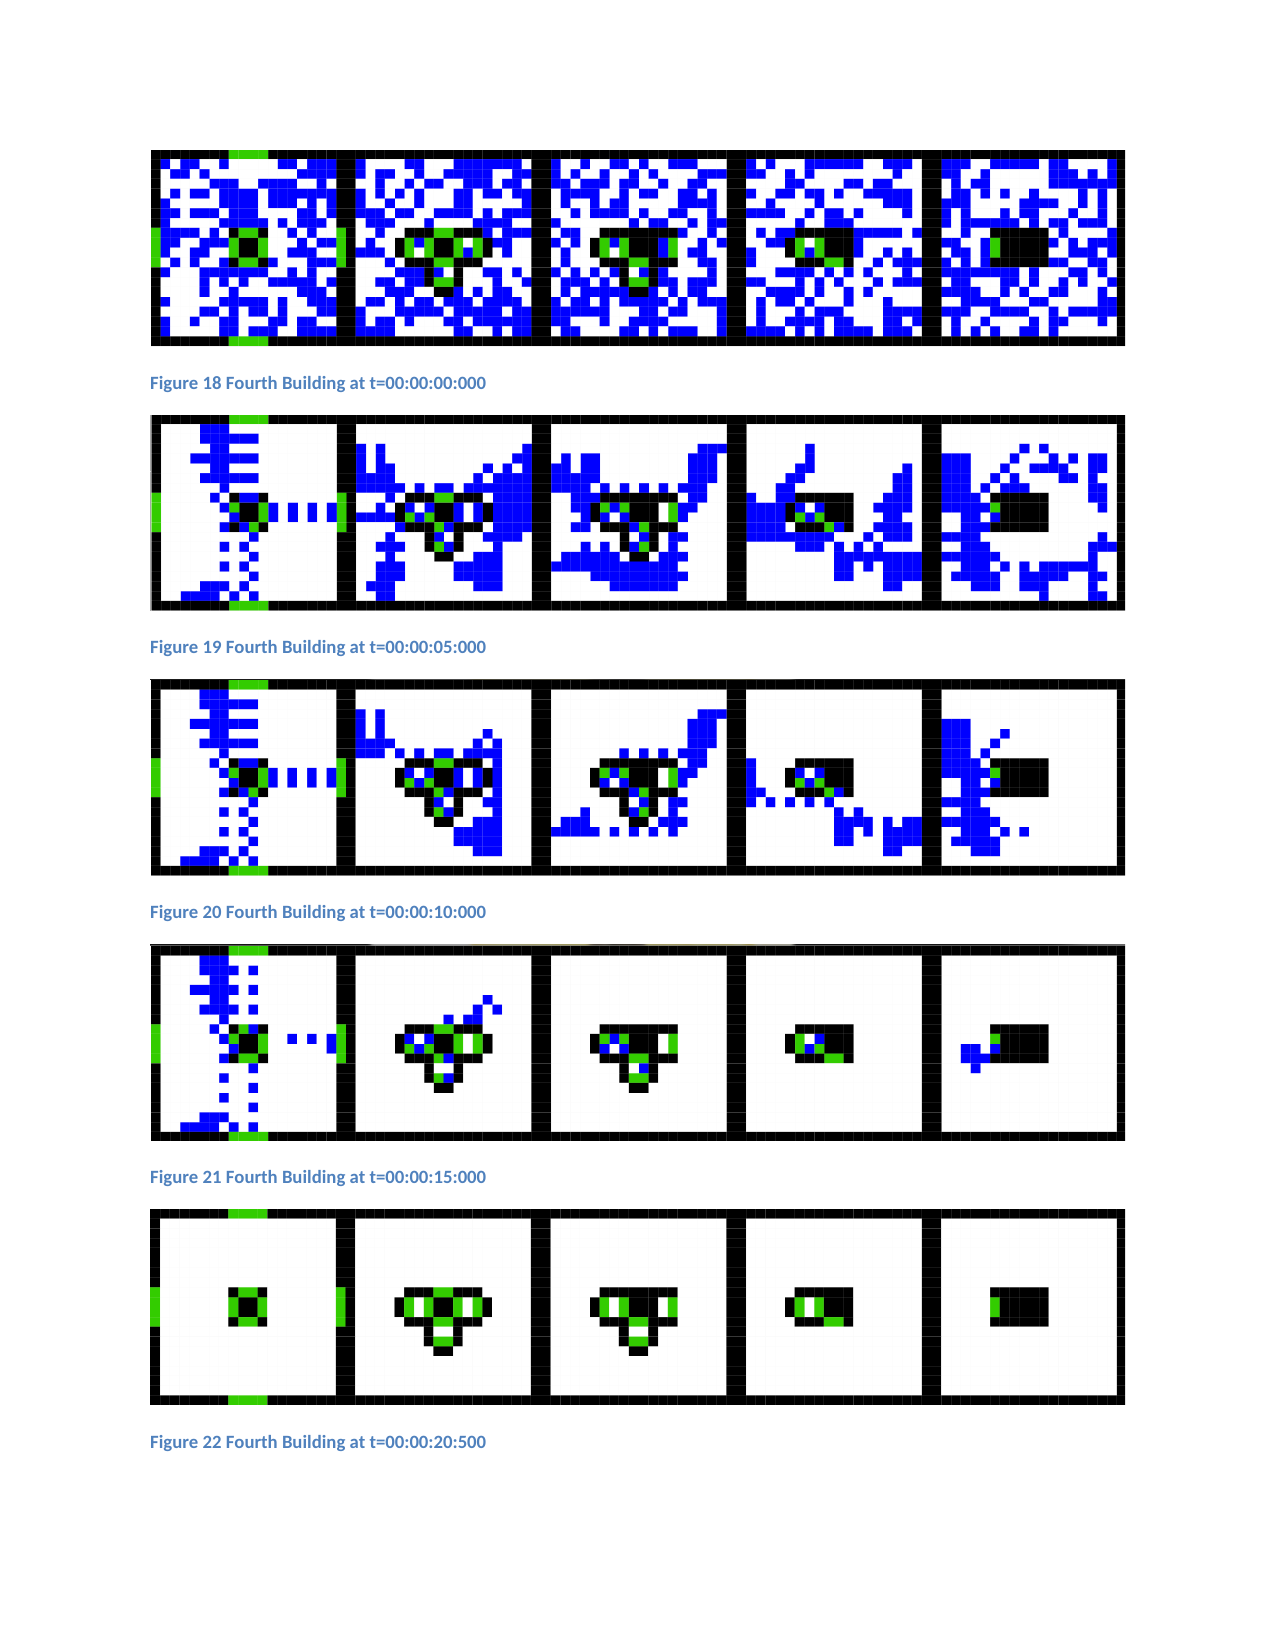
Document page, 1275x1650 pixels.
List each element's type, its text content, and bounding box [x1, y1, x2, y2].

picture [150, 1209, 1125, 1405]
picture [150, 679, 1125, 876]
picture [150, 415, 1125, 611]
picture [150, 150, 1125, 347]
picture [150, 944, 1125, 1141]
